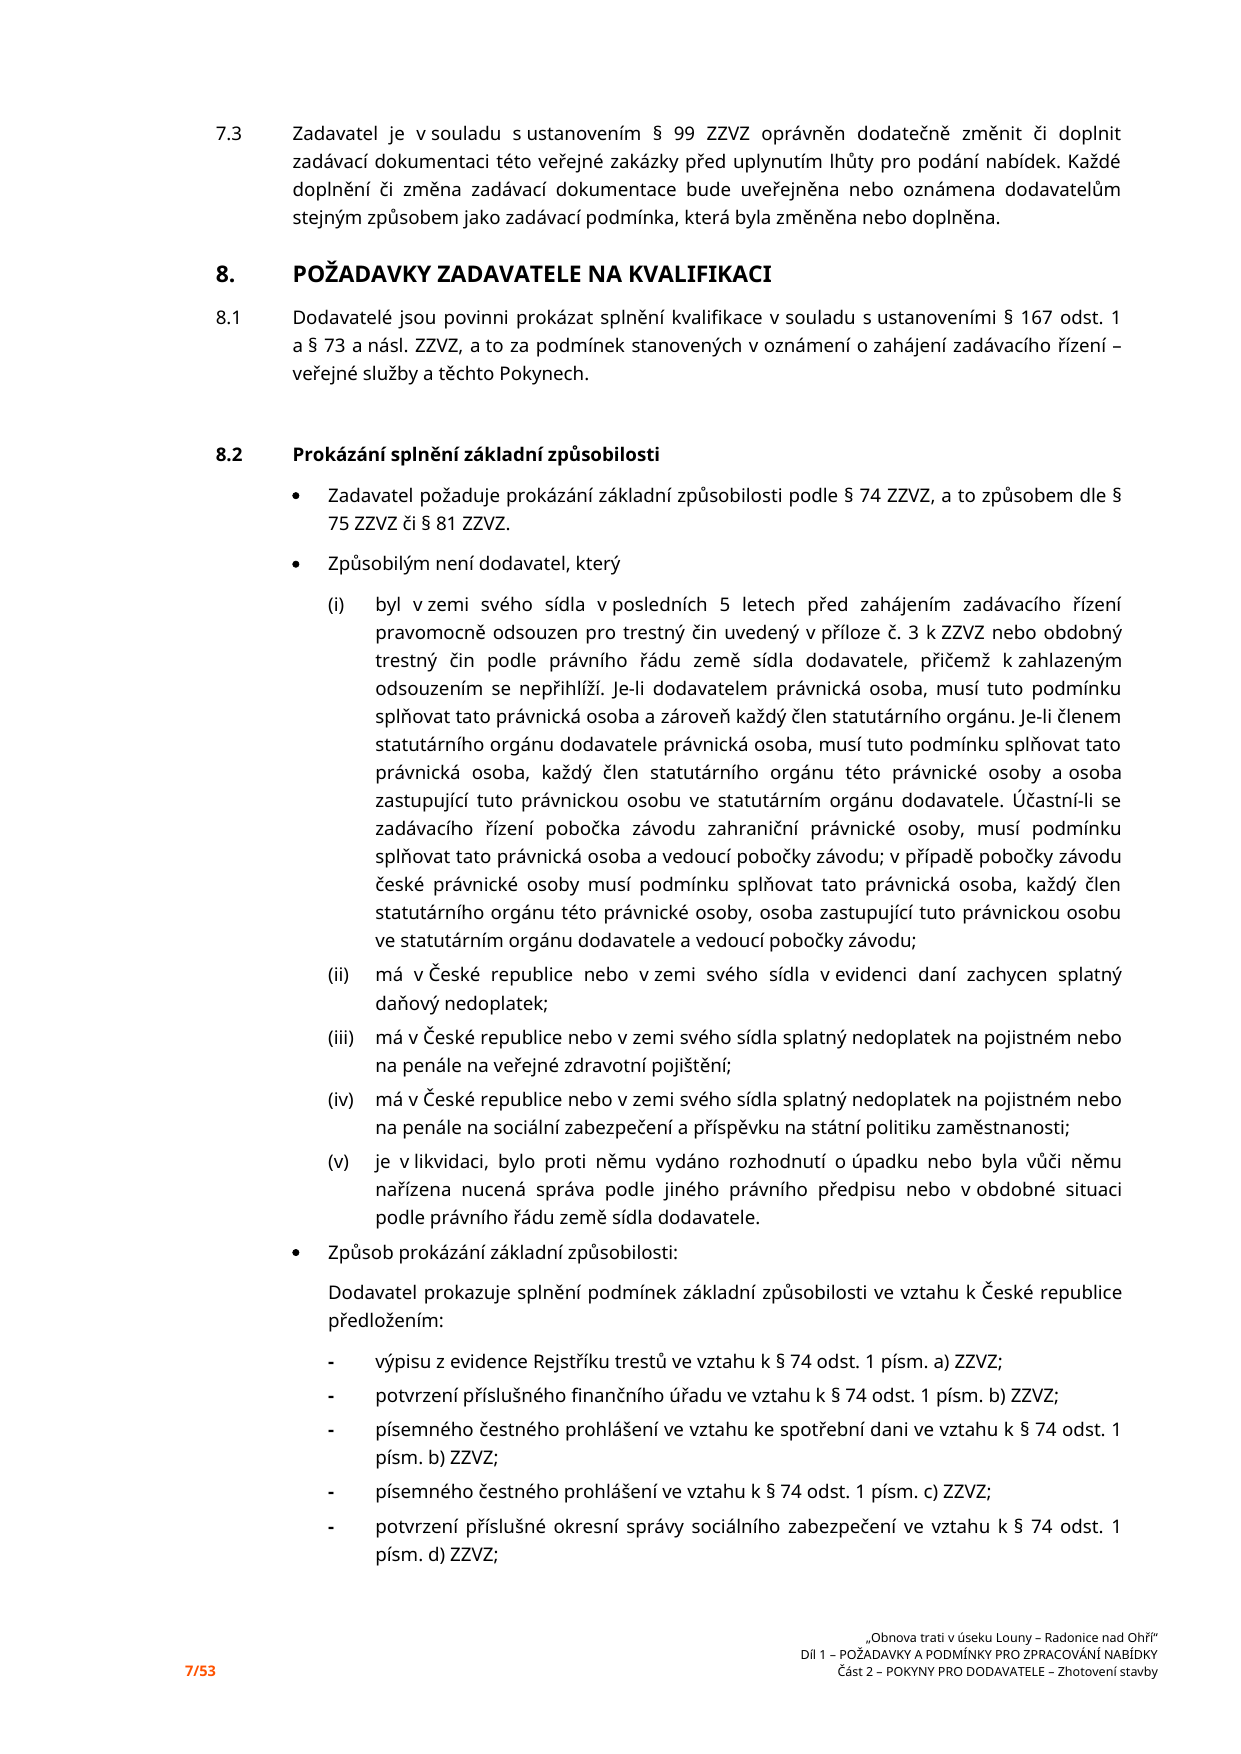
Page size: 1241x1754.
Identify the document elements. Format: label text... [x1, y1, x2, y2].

text POŽADAVKY ZADAVATELE NA KVALIFIKACI [216, 258, 1122, 289]
text Zadavatel je v souladu s ustanovením § 99 ZZVZ oprávněn dodatečně změnit či doplnit zadávací dokumentaci této veřejné zakázky před uplynutím lhůty pro podání nabídek. Každé doplnění či změna zadávací dokumentace bude uveřejněna nebo oznámena dodavatelům stejným způsobem jako zadávací podmínka, která byla změněna nebo doplněna. [216, 121, 1122, 230]
text potvrzení příslušné okresní správy sociálního zabezpečení ve vztahu k § 74 odst. 1 písm. d) ZZVZ; [328, 1513, 1122, 1567]
text Dodavatelé jsou povinni prokázat splnění kvalifikace v souladu s ustanoveními § 167 odst. 1 a § 73 a násl. ZZVZ, a to za podmínek stanovených v oznámení o zahájení zadávacího řízení – veřejné služby a těchto Pokynech. [216, 304, 1122, 386]
text má v České republice nebo v zemi svého sídla v evidenci daní zachycen splatný daňový nedoplatek; [328, 962, 1122, 1015]
text je v likvidaci, bylo proti němu vydáno rozhodnutí o úpadku nebo byla vůči němu nařízena nucená správa podle jiného právního předpisu nebo v obdobné situaci podle právního řádu země sídla dodavatele. [328, 1149, 1122, 1230]
text byl v zemi svého sídla v posledních 5 letech před zahájením zadávacího řízení pravomocně odsouzen pro trestný čin uvedený v příloze č. 3 k ZZVZ nebo obdobný trestný čin podle právního řádu země sídla dodavatele, přičemž k zahlazeným odsouzením se nepřihlíží. Je-li dodavatelem právnická osoba, musí tuto podmínku splňovat tato právnická osoba a zároveň každý člen statutárního orgánu. Je-li členem statutárního orgánu dodavatele právnická osoba, musí tuto podmínku splňovat tato právnická osoba, každý člen statutárního orgánu této právnické osoby a osoba zastupující tuto právnickou osobu ve statutárním orgánu dodavatele. Účastní-li se zadávacího řízení pobočka závodu zahraniční právnické osoby, musí podmínku splňovat tato právnická osoba a vedoucí pobočky závodu; v případě pobočky závodu české právnické osoby musí podmínku splňovat tato právnická osoba, každý člen statutárního orgánu této právnické osoby, osoba zastupující tuto právnickou osobu ve statutárním orgánu dodavatele a vedoucí pobočky závodu; [328, 591, 1122, 953]
text má v České republice nebo v zemi svého sídla splatný nedoplatek na pojistném nebo na penále na veřejné zdravotní pojištění; [328, 1024, 1122, 1078]
text Dodavatel prokazuje splnění podmínek základní způsobilosti ve vztahu k České republice předložením: [328, 1279, 1122, 1333]
text Způsob prokázání základní způsobilosti: [292, 1239, 1122, 1264]
text Prokázání splnění základní způsobilosti [216, 442, 1122, 467]
text výpisu z evidence Rejstříku trestů ve vztahu k § 74 odst. 1 písm. a) ZZVZ; [328, 1348, 1122, 1373]
text písemného čestného prohlášení ve vztahu ke spotřební dani ve vztahu k § 74 odst. 1 písm. b) ZZVZ; [328, 1417, 1122, 1470]
text potvrzení příslušného finančního úřadu ve vztahu k § 74 odst. 1 písm. b) ZZVZ; [328, 1382, 1122, 1408]
text Zadavatel požaduje prokázání základní způsobilosti podle § 74 ZZVZ, a to způsobem dle § 75 ZZVZ či § 81 ZZVZ. [292, 482, 1122, 536]
text písemného čestného prohlášení ve vztahu k § 74 odst. 1 písm. c) ZZVZ; [328, 1479, 1122, 1504]
text Způsobilým není dodavatel, který [292, 551, 1122, 576]
text má v České republice nebo v zemi svého sídla splatný nedoplatek na pojistném nebo na penále na sociální zabezpečení a příspěvku na státní politiku zaměstnanosti; [328, 1086, 1122, 1140]
